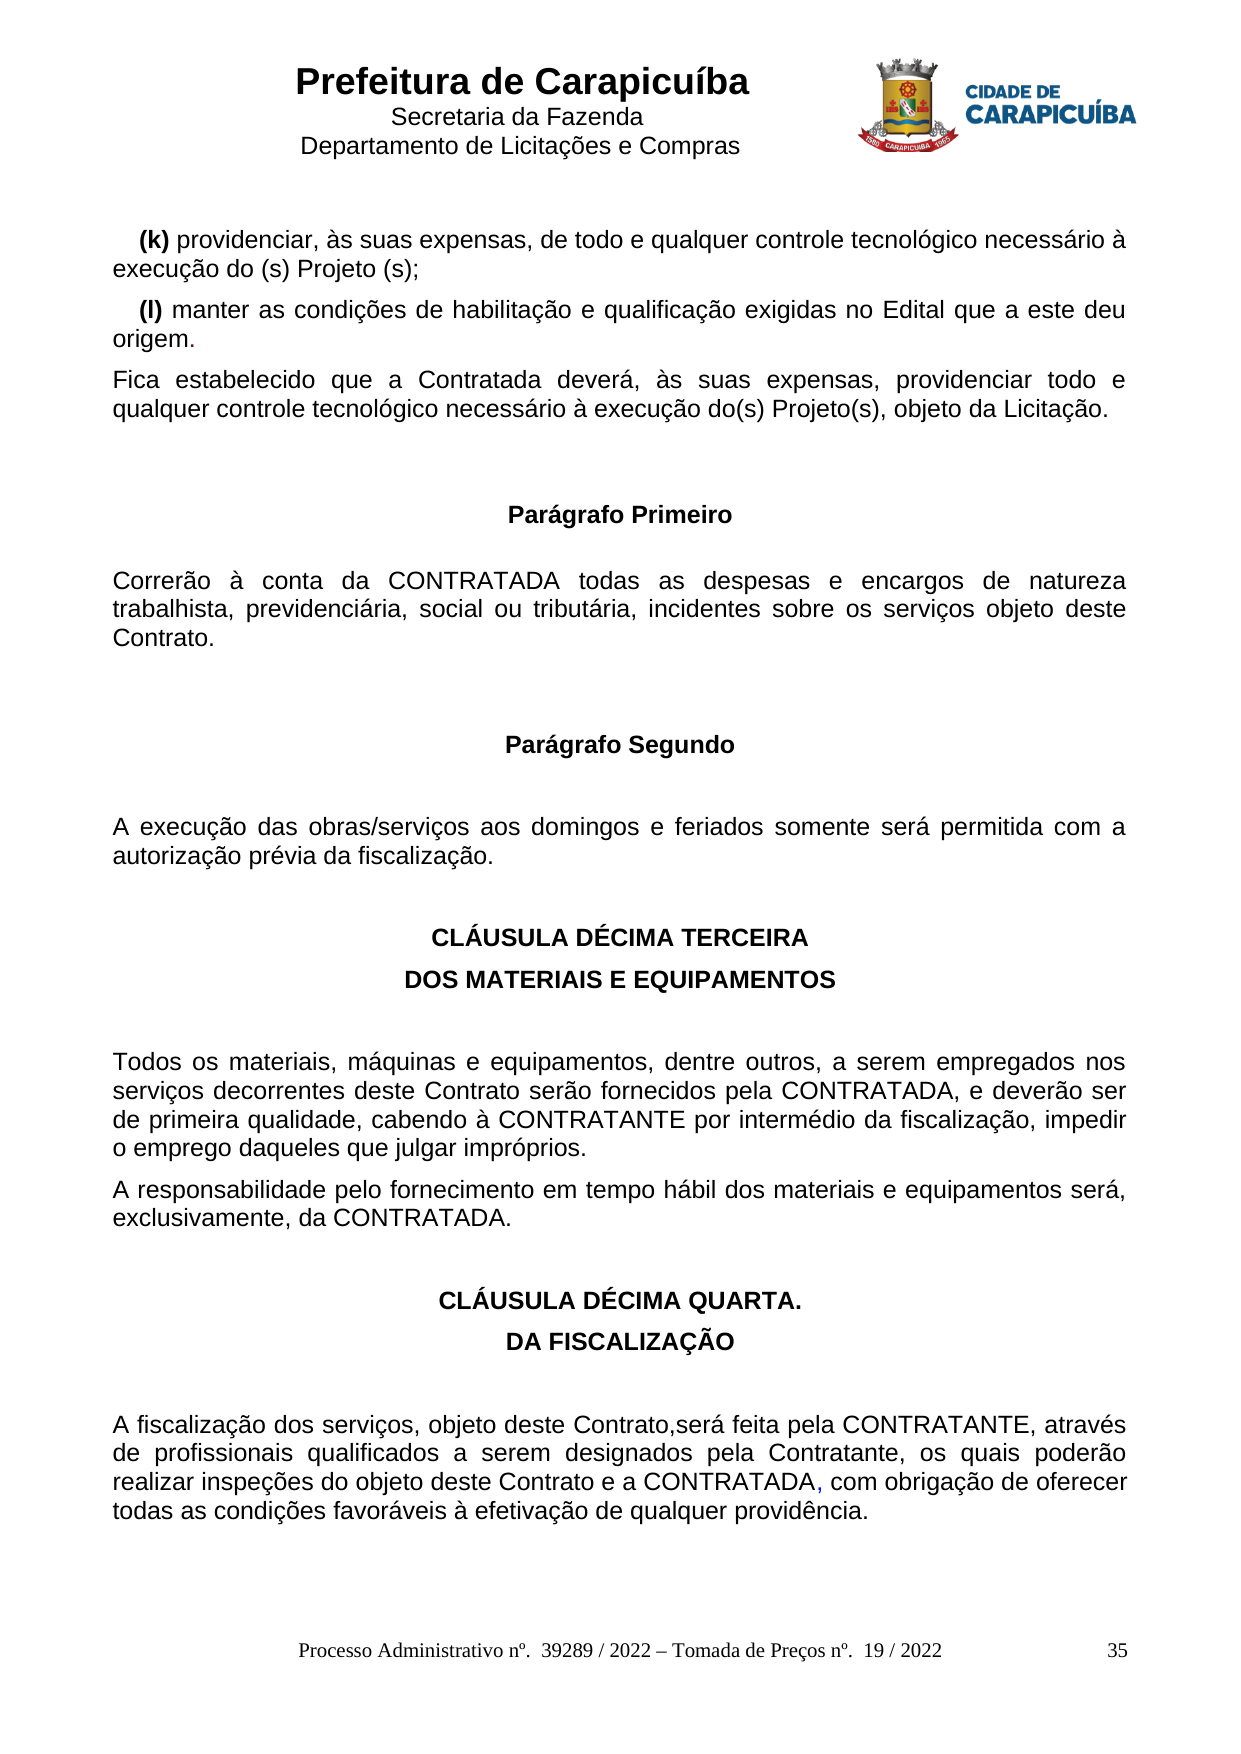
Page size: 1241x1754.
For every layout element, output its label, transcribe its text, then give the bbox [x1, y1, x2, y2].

text CLÁUSULA DÉCIMA TERCEIRA [112, 923, 1128, 952]
text Correrão à conta da CONTRATADA todas as despesas e encargos de natureza trabalhista, previdenciária, social ou tributária, incidentes sobre os serviços objeto deste Contrato. [112, 566, 1128, 652]
text DOS MATERIAIS E EQUIPAMENTOS [112, 965, 1128, 993]
text (k) providenciar, às suas expensas, de todo e qualquer controle tecnológico necessário à execução do (s) Projeto (s); [112, 225, 1128, 282]
text Todos os materiais, máquinas e equipamentos, dentre outros, a serem empregados nos serviços decorrentes deste Contrato serão fornecidos pela CONTRATADA, e deverão ser de primeira qualidade, cabendo à CONTRATANTE por intermédio da fiscalização, impedir o emprego daqueles que julgar impróprios. [112, 1047, 1128, 1162]
text DA FISCALIZAÇÃO [112, 1327, 1128, 1356]
text Fica estabelecido que a Contratada deverá, às suas expensas, providenciar todo e qualquer controle tecnológico necessário à execução do(s) Projeto(s), objeto da Licitação. [112, 365, 1128, 422]
picture [857, 57, 1139, 152]
text A fiscalização dos serviços, objeto deste Contrato,será feita pela CONTRATANTE, através de profissionais qualificados a serem designados pela Contratante, os quais poderão realizar inspeções do objeto deste Contrato e a CONTRATADA, com obrigação de oferecer todas as condições favoráveis à efetivação de qualquer providência. [112, 1410, 1128, 1525]
text A responsabilidade pelo fornecimento em tempo hábil dos materiais e equipamentos será, exclusivamente, da CONTRATADA. [112, 1175, 1128, 1232]
text (l) manter as condições de habilitação e qualificação exigidas no Edital que a este deu origem. [112, 295, 1128, 352]
subtitle Parágrafo Segundo [112, 730, 1128, 758]
text CLÁUSULA DÉCIMA QUARTA. [112, 1286, 1128, 1315]
text A execução das obras/serviços aos domingos e feriados somente será permitida com a autorização prévia da fiscalização. [112, 812, 1128, 870]
subtitle Parágrafo Primeiro [112, 500, 1128, 529]
